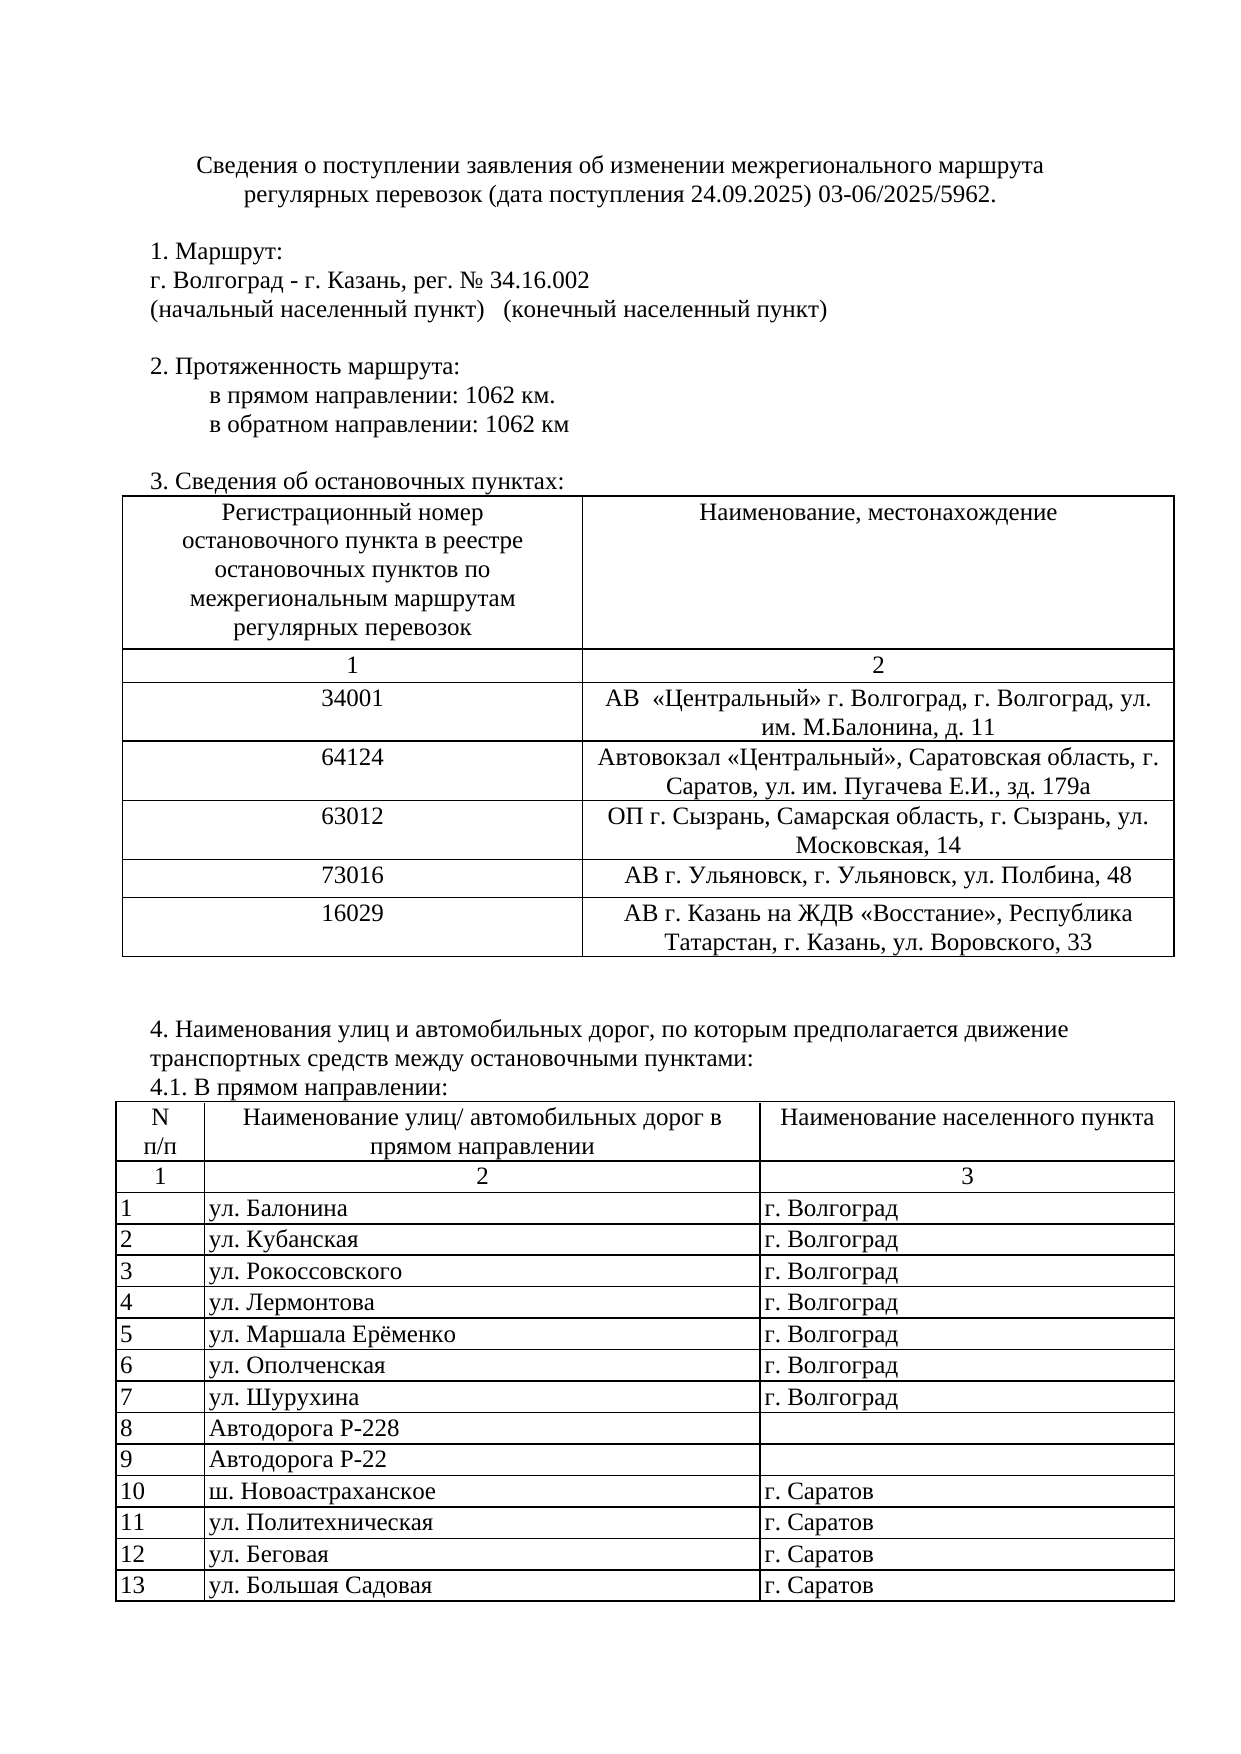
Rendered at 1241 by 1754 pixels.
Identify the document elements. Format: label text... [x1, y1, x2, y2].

table_cell 1 [117, 1162, 204, 1191]
table_cell 16029 [123, 898, 582, 956]
table_cell 7 [117, 1382, 204, 1412]
table_cell 10 [117, 1476, 204, 1506]
table_cell 73016 [123, 860, 582, 896]
table_cell ул. Балонина [205, 1193, 759, 1223]
table_cell 63012 [123, 801, 582, 858]
table_cell г. Саратов [761, 1539, 1174, 1569]
table_cell ул. Маршала Ерёменко [205, 1319, 759, 1349]
table_cell 6 [117, 1350, 204, 1380]
table_cell 5 [117, 1319, 204, 1349]
table_cell Автодорога Р-228 [205, 1413, 759, 1443]
table_cell Автовокзал «Центральный», Саратовская область, г. Саратов, ул. им. Пугачева Е.И., зд. 179а [583, 742, 1173, 799]
table_cell АВ г. Ульяновск, г. Ульяновск, ул. Полбина, 48 [583, 860, 1173, 896]
text (начальный населенный пункт) (конечный населенный пункт) [150, 294, 1090, 322]
text г. Волгоград - г. Казань, рег. № 34.16.002 [150, 265, 1090, 294]
table_cell ул. Рокоссовского [205, 1256, 759, 1286]
text в обратном направлении: 1062 км [150, 409, 1090, 437]
text 2. Протяженность маршрута: [150, 351, 1090, 380]
table_cell г. Волгоград [761, 1256, 1174, 1286]
table_cell АВ г. Казань на ЖДВ «Восстание», Республика Татарстан, г. Казань, ул. Воровского, 33 [583, 898, 1173, 956]
table_cell 3 [761, 1162, 1174, 1191]
table_header Регистрационный номер остановочного пункта в реестре остановочных пунктов по межрегиональным маршрутам регулярных перевозок [123, 497, 582, 648]
table_cell г. Саратов [761, 1508, 1174, 1537]
table_cell 13 [117, 1571, 204, 1600]
table_cell [761, 1445, 1174, 1474]
table_cell ОП г. Сызрань, Самарская область, г. Сызрань, ул. Московская, 14 [583, 801, 1173, 858]
table_cell г. Волгоград [761, 1287, 1174, 1317]
table_cell 9 [117, 1445, 204, 1474]
table_cell г. Волгоград [761, 1225, 1174, 1254]
table_cell ул. Ополченская [205, 1350, 759, 1380]
table_cell 1 [117, 1193, 204, 1223]
table_cell 64124 [123, 742, 582, 799]
text Сведения о поступлении заявления об изменении межрегионального маршрута регулярных перевозок (дата поступления 24.09.2025) 03-06/2025/5962. [150, 150, 1090, 207]
table_cell г. Саратов [761, 1476, 1174, 1506]
table_cell 2 [583, 650, 1173, 681]
table_cell г. Саратов [761, 1571, 1174, 1600]
table_cell ул. Большая Садовая [205, 1571, 759, 1600]
table_cell Автодорога Р-22 [205, 1445, 759, 1474]
table_cell ул. Кубанская [205, 1225, 759, 1254]
table_cell г. Волгоград [761, 1350, 1174, 1380]
table_cell 8 [117, 1413, 204, 1443]
table_cell 34001 [123, 683, 582, 740]
table_header N п/п [117, 1102, 204, 1160]
table_cell 3 [117, 1256, 204, 1286]
table_cell ул. Политехническая [205, 1508, 759, 1537]
table_header Наименование населенного пункта [761, 1102, 1174, 1160]
table_cell г. Волгоград [761, 1319, 1174, 1349]
table_cell ул. Беговая [205, 1539, 759, 1569]
text 4.1. В прямом направлении: [150, 1072, 1090, 1101]
table_cell 4 [117, 1287, 204, 1317]
table_cell [761, 1413, 1174, 1443]
table_cell 11 [117, 1508, 204, 1537]
text в прямом направлении: 1062 км. [150, 380, 1090, 409]
text 4. Наименования улиц и автомобильных дорог, по которым предполагается движение транспортных средств между остановочными пунктами: [150, 1014, 1090, 1072]
table_cell 2 [205, 1162, 759, 1191]
table_cell 12 [117, 1539, 204, 1569]
table_cell ул. Шурухина [205, 1382, 759, 1412]
text 1. Маршрут: [150, 236, 1090, 265]
table_header Наименование, местонахождение [583, 497, 1173, 648]
table_cell 2 [117, 1225, 204, 1254]
table_cell АВ «Центральный» г. Волгоград, г. Волгоград, ул. им. М.Балонина, д. 11 [583, 683, 1173, 740]
table_header Наименование улиц/ автомобильных дорог в прямом направлении [205, 1102, 760, 1160]
table_cell г. Волгоград [761, 1193, 1174, 1223]
text 3. Сведения об остановочных пунктах: [150, 466, 1090, 495]
table_cell ул. Лермонтова [205, 1287, 759, 1317]
table_cell 1 [123, 650, 582, 681]
table_cell ш. Новоастраханское [205, 1476, 759, 1506]
table_cell г. Волгоград [761, 1382, 1174, 1412]
